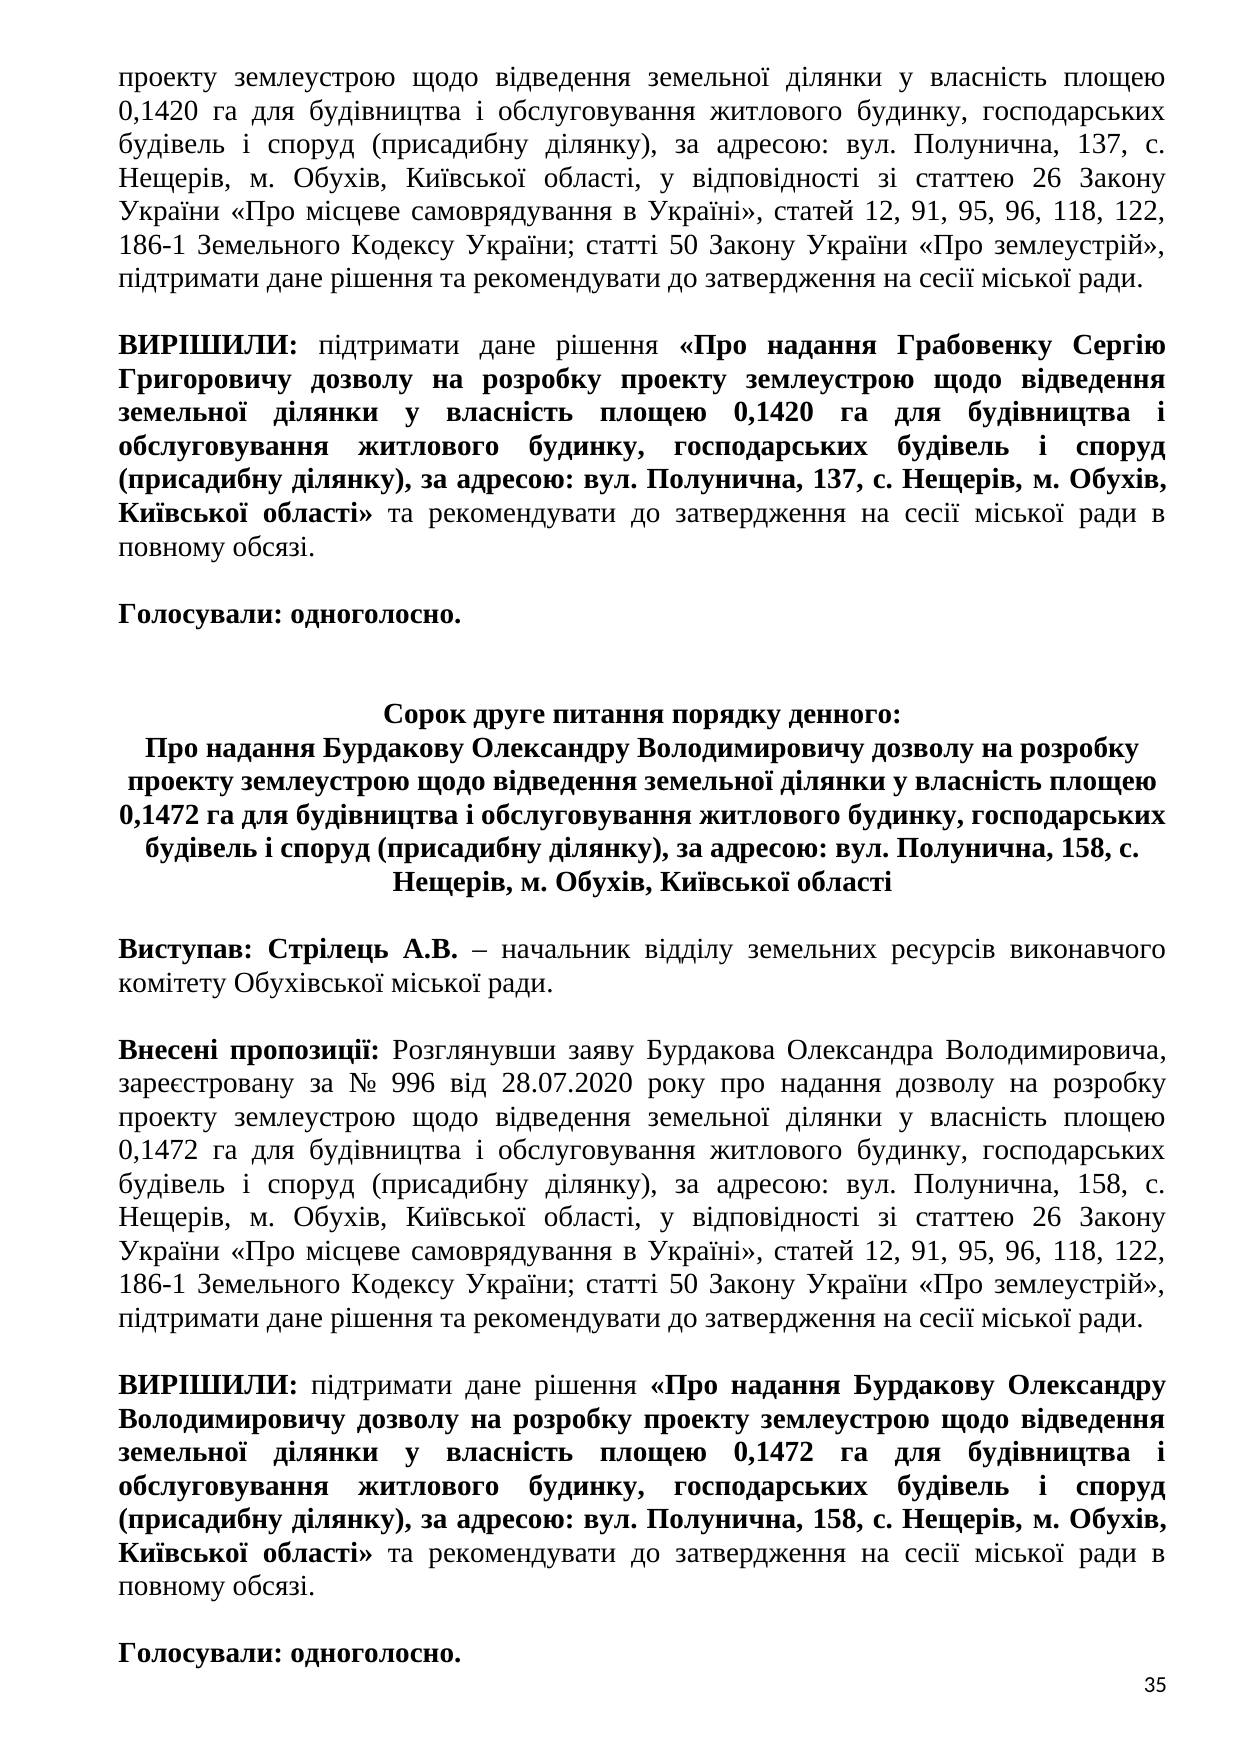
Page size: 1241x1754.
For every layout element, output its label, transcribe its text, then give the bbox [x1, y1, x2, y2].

text ВИРІШИЛИ: підтримати дане рішення «Про надання Бурдакову Олександру Володимировичу дозволу на розробку проекту землеустрою щодо відведення земельної ділянки у власність площею 0,1472 га для будівництва і обслуговування житлового будинку, господарських будівель і споруд (присадибну ділянку), за адресою: вул. Полунична, 158, с. Нещерів, м. Обухів, Київської області» та рекомендувати до затвердження на сесії міської ради в повному обсязі. [118, 1367, 1167, 1602]
text ВИРІШИЛИ: підтримати дане рішення «Про надання Грабовенку Сергію Григоровичу дозволу на розробку проекту землеустрою щодо відведення земельної ділянки у власність площею 0,1420 га для будівництва і обслуговування житлового будинку, господарських будівель і споруд (присадибну ділянку), за адресою: вул. Полунична, 137, с. Нещерів, м. Обухів, Київської області» та рекомендувати до затвердження на сесії міської ради в повному обсязі. [118, 327, 1167, 562]
list Внесені пропозиції: Розглянувши заяву Бурдакова Олександра Володимировича, зареєстровану за № 996 від 28.07.2020 року про надання дозволу на розробку проекту землеустрою щодо відведення земельної ділянки у власність площею 0,1472 га для будівництва і обслуговування житлового будинку, господарських будівель і споруд (присадибну ділянку), за адресою: вул. Полунична, 158, с. Нещерів, м. Обухів, Київської області, у відповідності зі статтею 26 Закону України «Про місцеве самоврядування в Україні», статей 12, 91, 95, 96, 118, 122, 186-1 Земельного Кодексу України; статті 50 Закону України «Про землеустрій», підтримати дане рішення та рекомендувати до затвердження на сесії міської ради. [118, 1032, 1167, 1334]
text Про надання Бурдакову Олександру Володимировичу дозволу на розробку проекту землеустрою щодо відведення земельної ділянки у власність площею 0,1472 га для будівництва і обслуговування житлового будинку, господарських будівель і споруд (присадибну ділянку), за адресою: вул. Полунична, 158, с. Нещерів, м. Обухів, Київської області [118, 730, 1167, 898]
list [118, 59, 1167, 294]
text Сорок друге питання порядку денного: [118, 696, 1167, 730]
text Виступав: Стрілець А.В. – начальник відділу земельних ресурсів виконавчого комітету Обухівської міської ради. [118, 931, 1167, 998]
text Голосували: одноголосно. [118, 596, 1167, 629]
text Голосували: одноголосно. [118, 1636, 1167, 1669]
